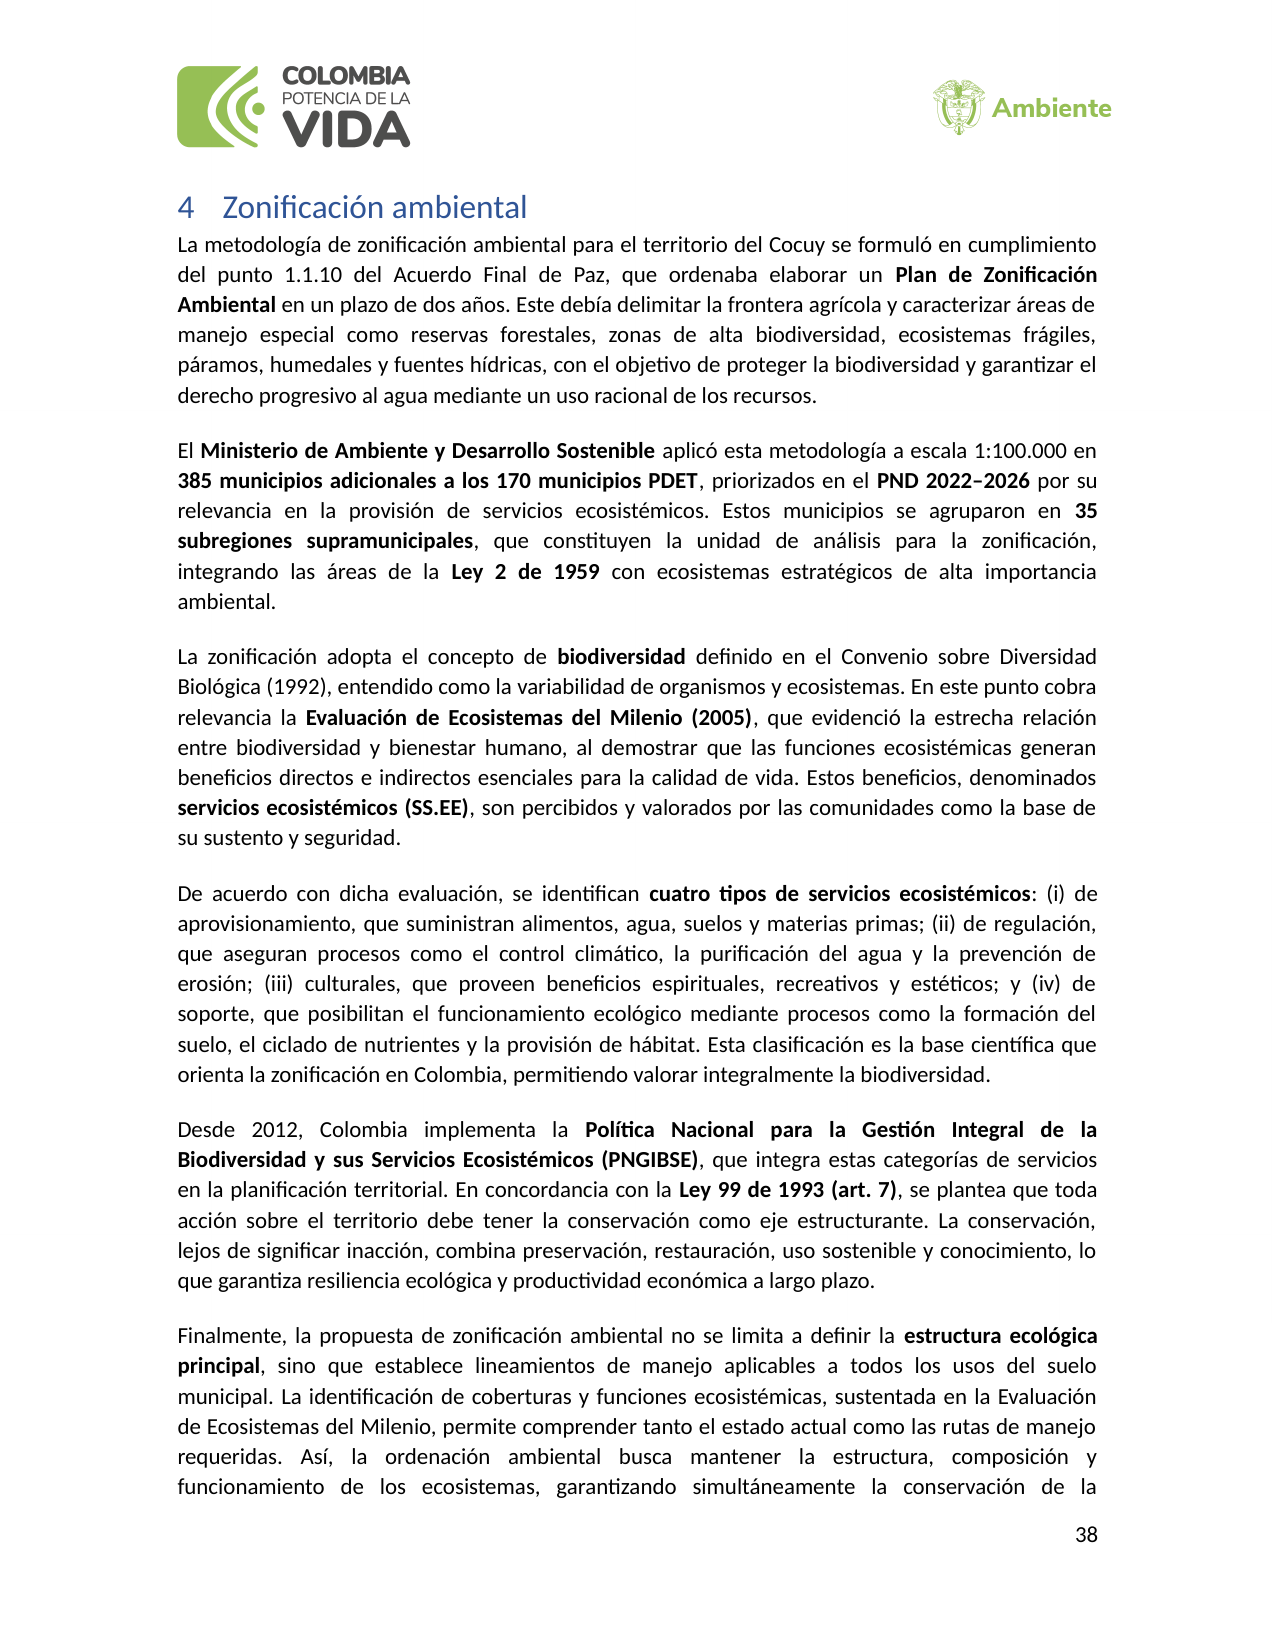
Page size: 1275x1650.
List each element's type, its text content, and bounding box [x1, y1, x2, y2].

subtitle Zonificación ambiental [177, 186, 1098, 227]
text El Ministerio de Ambiente y Desarrollo Sostenible aplicó esta metodología a escala 1:100.000 en 385 municipios adicionales a los 170 municipios PDET, priorizados en el PND 2022–2026 por su relevancia en la provisión de servicios ecosistémicos. Estos municipios se agruparon en 35 subregiones supramunicipales, que constituyen la unidad de análisis para la zonificación, integrando las áreas de la Ley 2 de 1959 con ecosistemas estratégicos de alta importancia ambiental. [177, 436, 1098, 615]
text La metodología de zonificación ambiental para el territorio del Cocuy se formuló en cumplimiento del punto 1.1.10 del Acuerdo Final de Paz, que ordenaba elaborar un Plan de Zonificación Ambiental en un plazo de dos años. Este debía delimitar la frontera agrícola y caracterizar áreas de manejo especial como reservas forestales, zonas de alta biodiversidad, ecosistemas frágiles, páramos, humedales y fuentes hídricas, con el objetivo de proteger la biodiversidad y garantizar el derecho progresivo al agua mediante un uso racional de los recursos. [177, 230, 1098, 409]
picture [0, 0, 1272, 1323]
text Desde 2012, Colombia implementa la Política Nacional para la Gestión Integral de la Biodiversidad y sus Servicios Ecosistémicos (PNGIBSE), que integra estas categorías de servicios en la planificación territorial. En concordancia con la Ley 99 de 1993 (art. 7), se plantea que toda acción sobre el territorio debe tener la conservación como eje estructurante. La conservación, lejos de significar inacción, combina preservación, restauración, uso sostenible y conocimiento, lo que garantiza resiliencia ecológica y productividad económica a largo plazo. [177, 1115, 1098, 1294]
text La zonificación adopta el concepto de biodiversidad definido en el Convenio sobre Diversidad Biológica (1992), entendido como la variabilidad de organismos y ecosistemas. En este punto cobra relevancia la Evaluación de Ecosistemas del Milenio (2005), que evidenció la estrecha relación entre biodiversidad y bienestar humano, al demostrar que las funciones ecosistémicas generan beneficios directos e indirectos esenciales para la calidad de vida. Estos beneficios, denominados servicios ecosistémicos (SS.EE), son percibidos y valorados por las comunidades como la base de su sustento y seguridad. [177, 642, 1098, 852]
text De acuerdo con dicha evaluación, se identifican cuatro tipos de servicios ecosistémicos: (i) de aprovisionamiento, que suministran alimentos, agua, suelos y materias primas; (ii) de regulación, que aseguran procesos como el control climático, la purificación del agua y la prevención de erosión; (iii) culturales, que proveen beneficios espirituales, recreativos y estéticos; y (iv) de soporte, que posibilitan el funcionamiento ecológico mediante procesos como la formación del suelo, el ciclado de nutrientes y la provisión de hábitat. Esta clasificación es la base científica que orienta la zonificación en Colombia, permitiendo valorar integralmente la biodiversidad. [177, 879, 1098, 1088]
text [177, 1321, 1098, 1501]
